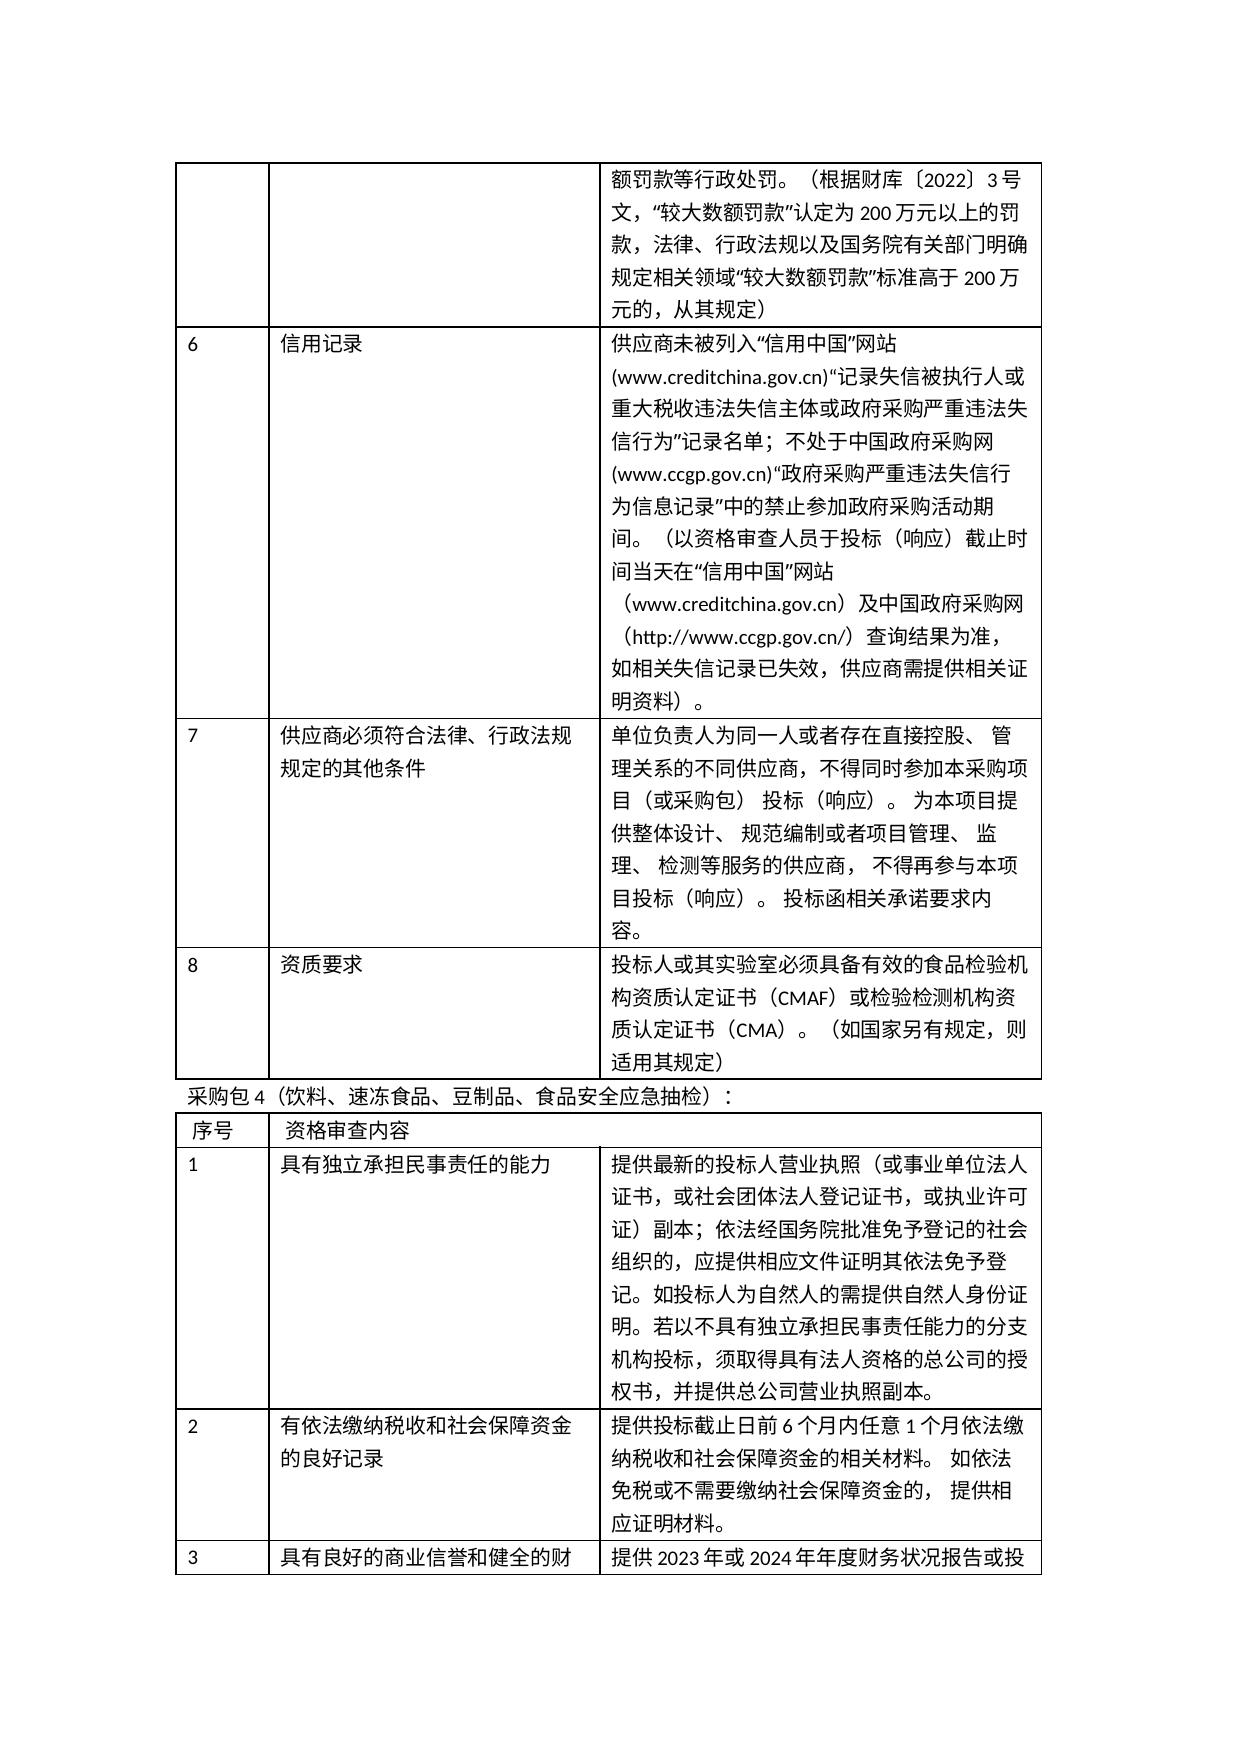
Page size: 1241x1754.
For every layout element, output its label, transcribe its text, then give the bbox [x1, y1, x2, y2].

table_cell 7 [177, 719, 268, 947]
table_cell 有依法缴纳税收和社会保障资金的良好记录 [270, 1410, 599, 1539]
table_cell 提供投标截止日前6个月内任意1个月依法缴纳税收和社会保障资金的相关材料。 如依法免税或不需要缴纳社会保障资金的， 提供相应证明材料。 [601, 1410, 1041, 1539]
table_cell 单位负责人为同一人或者存在直接控股、 管理关系的不同供应商，不得同时参加本采购项目（或采购包） 投标（响应）。 为本项目提供整体设计、 规范编制或者项目管理、 监理、 检测等服务的供应商， 不得再参与本项目投标（响应）。 投标函相关承诺要求内容。 [601, 719, 1041, 947]
table_cell 提供最新的投标人营业执照（或事业单位法人证书，或社会团体法人登记证书，或执业许可证）副本；依法经国务院批准免予登记的社会组织的，应提供相应文件证明其依法免予登记。如投标人为自然人的需提供自然人身份证明。若以不具有独立承担民事责任能力的分支机构投标，须取得具有法人资格的总公司的授权书，并提供总公司营业执照副本。 [601, 1148, 1041, 1408]
table_header 资格审查内容 [270, 1114, 1041, 1146]
table_cell 信用记录 [270, 328, 599, 718]
table_cell 资质要求 [270, 948, 599, 1078]
table_cell 投标人或其实验室必须具备有效的食品检验机构资质认定证书（CMAF）或检验检测机构资质认定证书（CMA）。（如国家另有规定，则适用其规定） [601, 948, 1041, 1078]
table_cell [270, 164, 599, 326]
table_cell 3 [177, 1541, 268, 1573]
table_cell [601, 164, 1041, 326]
table_cell 供应商未被列入“信用中国”网站(www.creditchina.gov.cn)“记录失信被执行人或重大税收违法失信主体或政府采购严重违法失信行为”记录名单；不处于中国政府采购网(www.ccgp.gov.cn)“政府采购严重违法失信行为信息记录”中的禁止参加政府采购活动期间。（以资格审查人员于投标（响应）截止时间当天在“信用中国”网站（www.creditchina.gov.cn）及中国政府采购网（http://www.ccgp.gov.cn/）查询结果为准，如相关失信记录已失效，供应商需提供相关证明资料）。 [601, 328, 1041, 718]
table_cell 8 [177, 948, 268, 1078]
text 采购包4（饮料、速冻食品、豆制品、食品安全应急抽检）： [187, 1080, 1053, 1112]
table_cell 5 [177, 164, 268, 326]
table_cell 2 [177, 1410, 268, 1539]
table_cell 供应商必须符合法律、行政法规规定的其他条件 [270, 719, 599, 947]
table_cell 1 [177, 1148, 268, 1408]
table_header 序号 [177, 1114, 268, 1146]
table_cell 具有独立承担民事责任的能力 [270, 1148, 599, 1408]
table_cell 6 [177, 328, 268, 718]
table_cell 具有良好的商业信誉和健全的财务会计制度 [270, 1541, 599, 1573]
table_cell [601, 1541, 1041, 1573]
